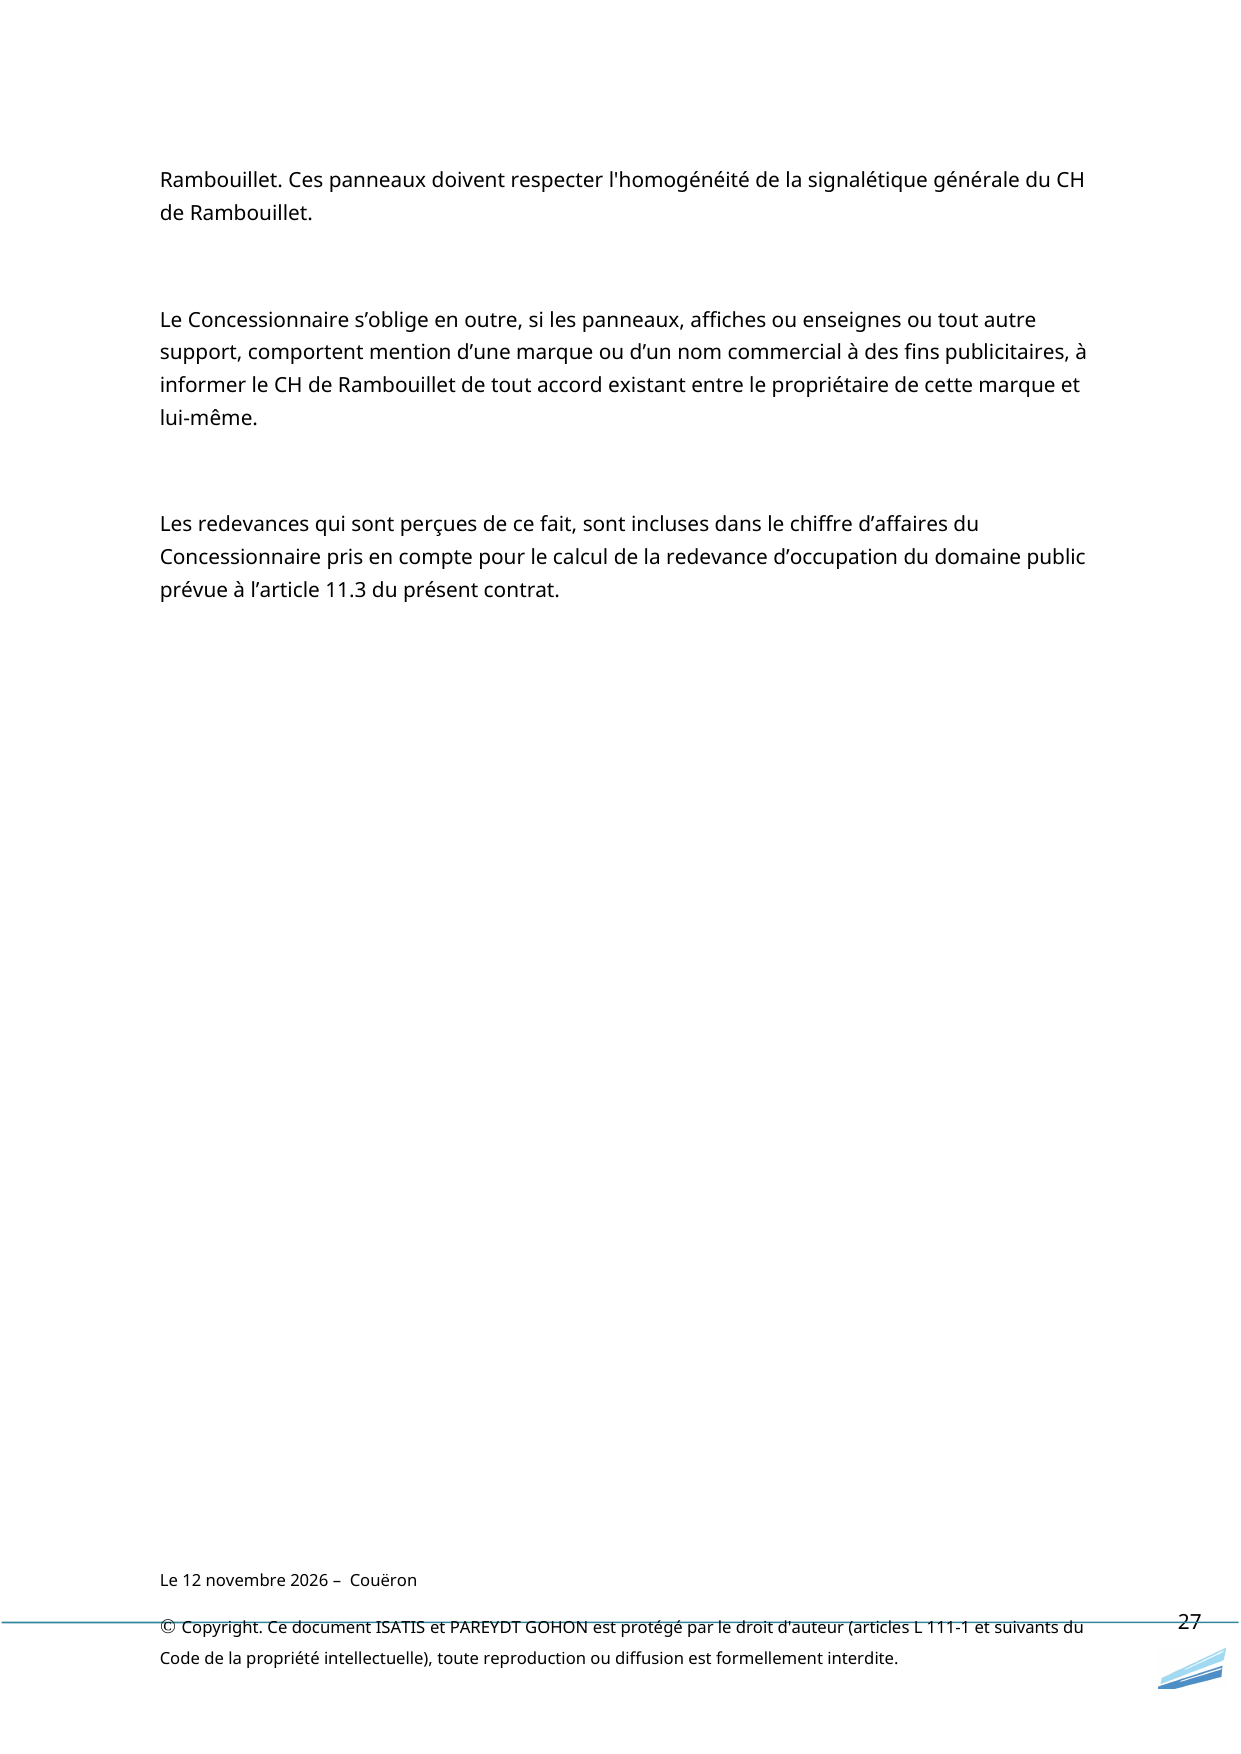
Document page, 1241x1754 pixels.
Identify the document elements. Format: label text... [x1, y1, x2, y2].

text Les redevances qui sont perçues de ce fait, sont incluses dans le chiffre d’affaires du Concessionnaire pris en compte pour le calcul de la redevance d’occupation du domaine public prévue à l’article 11.3 du présent contrat. [159, 509, 1092, 603]
text Le Concessionnaire s’oblige en outre, si les panneaux, affiches ou enseignes ou tout autre support, comportent mention d’une marque ou d’un nom commercial à des fins publicitaires, à informer le CH de Rambouillet de tout accord existant entre le propriétaire de cette marque et lui-même. [159, 305, 1092, 431]
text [159, 165, 1092, 226]
picture [1157, 1647, 1227, 1689]
